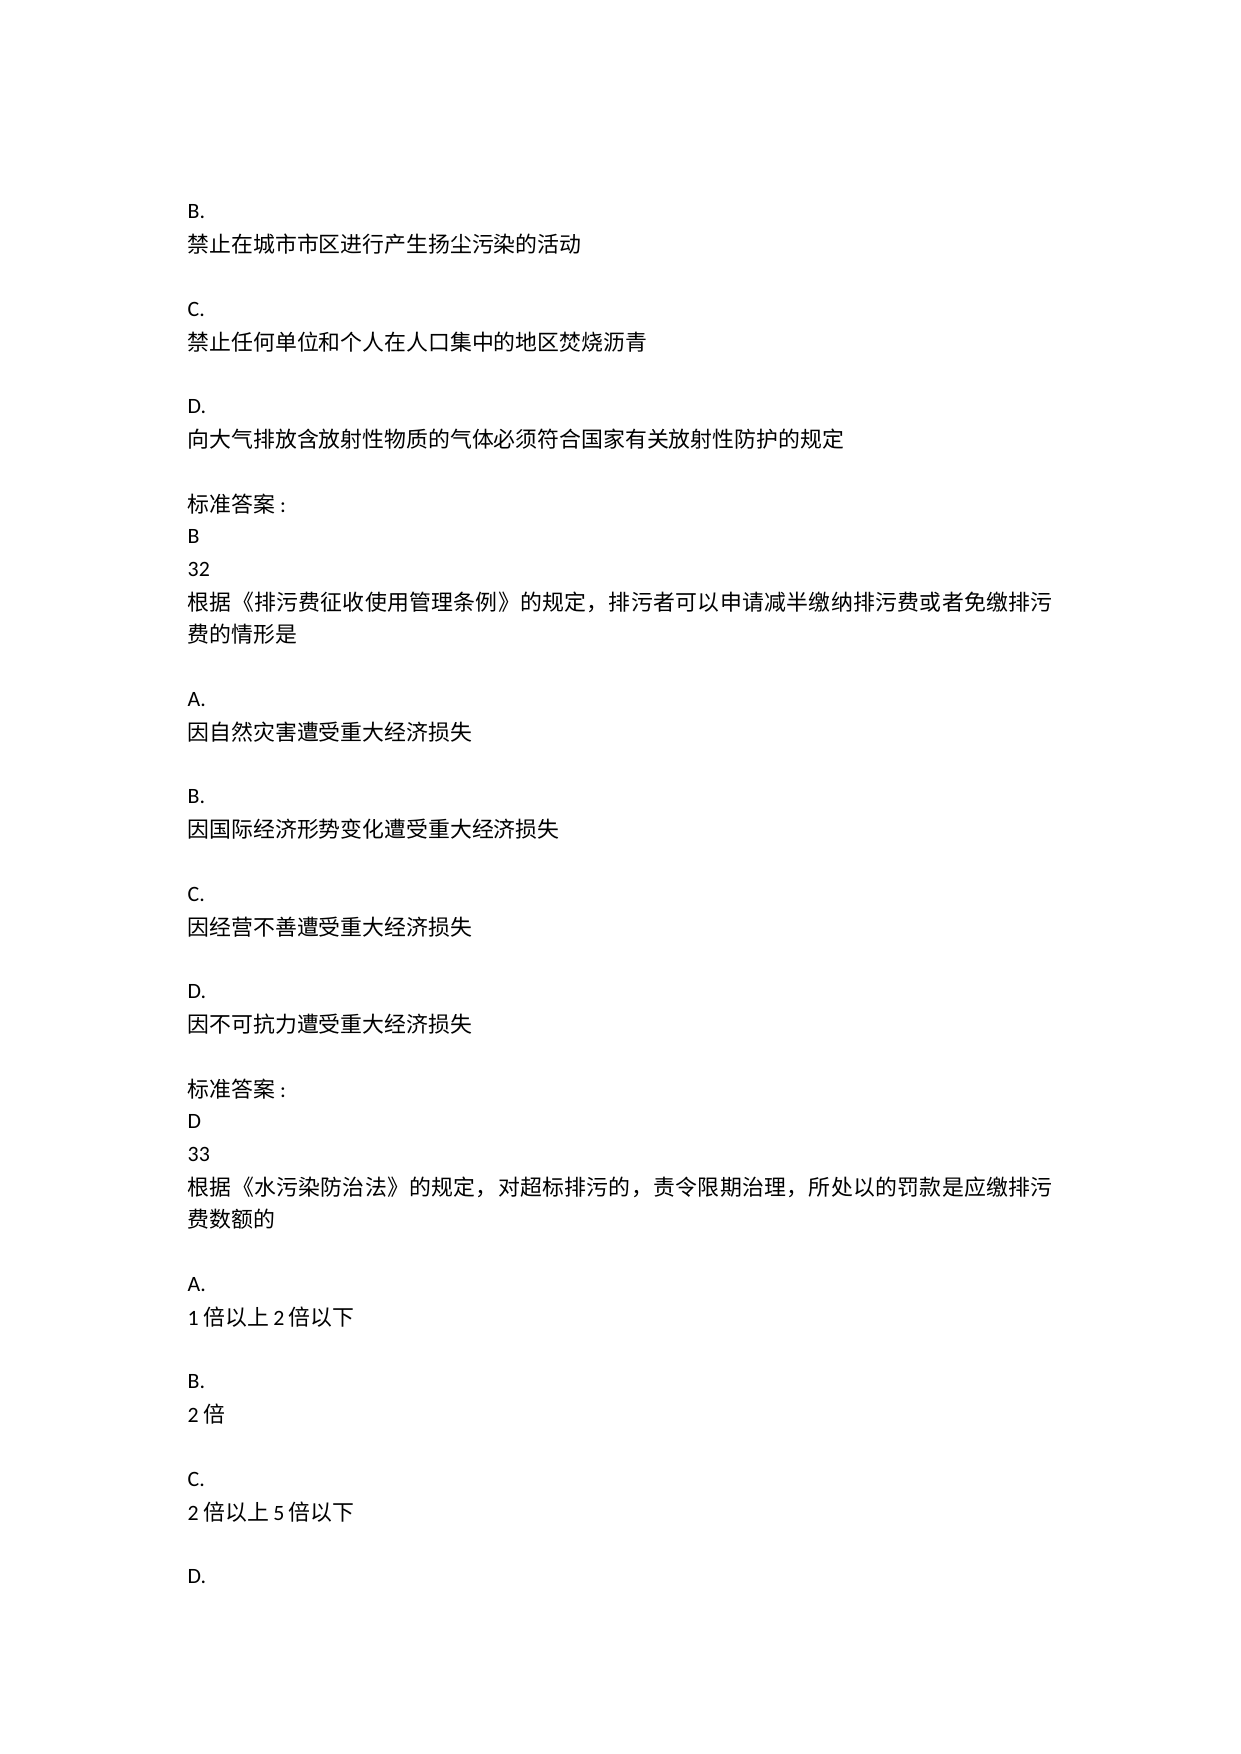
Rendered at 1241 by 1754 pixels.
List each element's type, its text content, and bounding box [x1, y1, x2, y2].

text 因国际经济形势变化遭受重大经济损失 [187, 812, 1053, 844]
text 根据《排污费征收使用管理条例》的规定，排污者可以申请减半缴纳排污费或者免缴排污费的情形是 [187, 584, 1053, 649]
text C. [187, 292, 1053, 324]
text 标准答案 : [187, 487, 1053, 519]
text B. [187, 779, 1053, 812]
text D. [187, 1559, 1053, 1592]
text 2倍 [187, 1397, 1053, 1429]
text 1倍以上2倍以下 [187, 1299, 1053, 1332]
text 标准答案 : [187, 1072, 1053, 1104]
text C. [187, 1462, 1053, 1494]
text B. [187, 194, 1053, 227]
text 2倍以上5倍以下 [187, 1494, 1053, 1527]
text 禁止任何单位和个人在人口集中的地区焚烧沥青 [187, 324, 1053, 357]
text A. [187, 682, 1053, 714]
text A. [187, 1267, 1053, 1299]
text 根据《水污染防治法》的规定，对超标排污的，责令限期治理，所处以的罚款是应缴排污费数额的 [187, 1169, 1053, 1234]
text C. [187, 877, 1053, 909]
text 因不可抗力遭受重大经济损失 [187, 1007, 1053, 1039]
text 33 [187, 1137, 1053, 1169]
text 32 [187, 552, 1053, 584]
text 因经营不善遭受重大经济损失 [187, 909, 1053, 942]
text B [187, 519, 1053, 552]
text D [187, 1104, 1053, 1137]
text 因自然灾害遭受重大经济损失 [187, 714, 1053, 747]
text B. [187, 1364, 1053, 1397]
text D. [187, 389, 1053, 422]
text 向大气排放含放射性物质的气体必须符合国家有关放射性防护的规定 [187, 422, 1053, 454]
text 禁止在城市市区进行产生扬尘污染的活动 [187, 227, 1053, 259]
text D. [187, 974, 1053, 1007]
